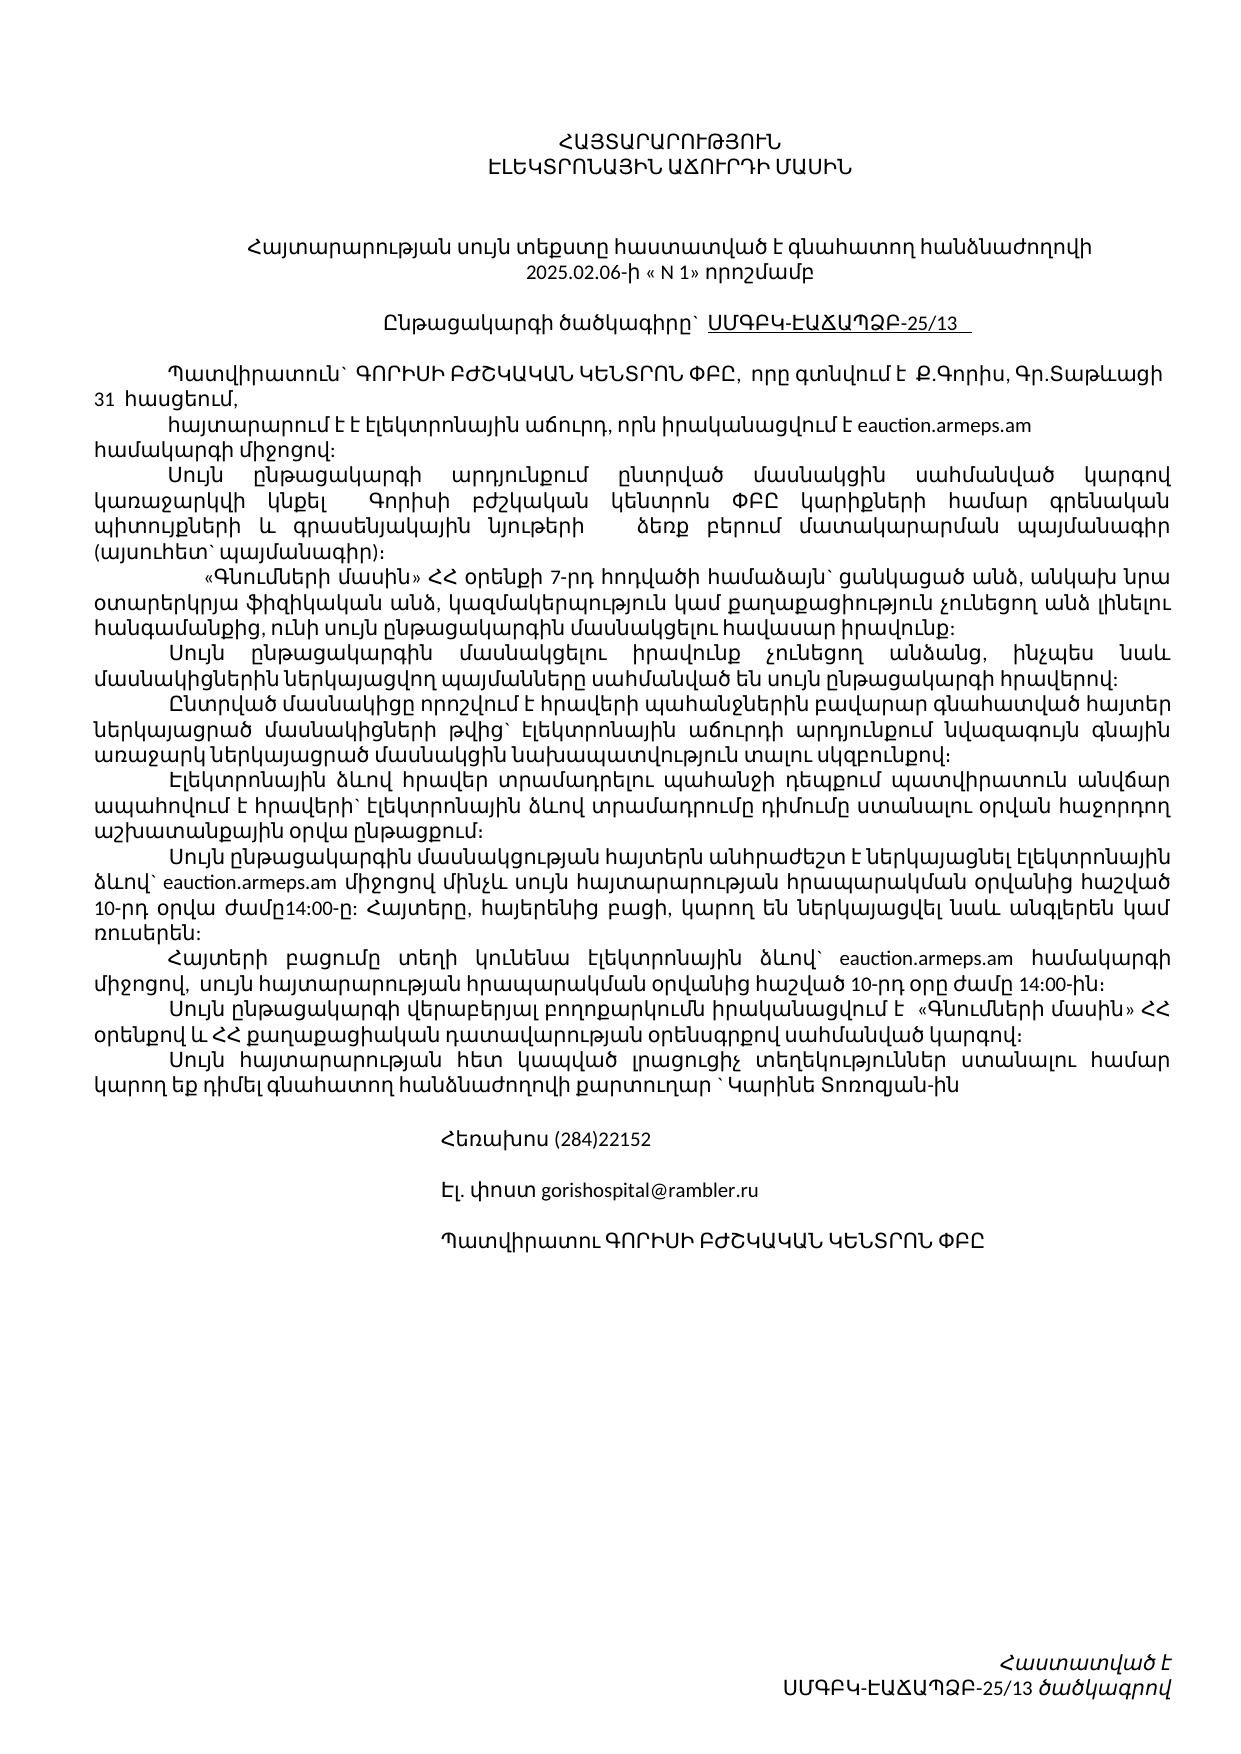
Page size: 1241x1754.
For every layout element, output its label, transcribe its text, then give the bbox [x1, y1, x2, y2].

text Էլեկտրոնային ձևով հրավեր տրամադրելու պահանջի դեպքում պատվիրատուն անվճար ապահովում է հրավերի` էլեկտրոնային ձևով տրամադրումը դիմումը ստանալու օրվան հաջորդող աշխատանքային օրվա ընթացքում։ [94, 768, 1171, 844]
text 2025.02.06 -ի « N 1» որոշմամբ [94, 259, 1171, 285]
text Պատվիրատու ԳՈՐԻՍԻ ԲԺՇԿԱԿԱՆ ԿԵՆՏՐՈՆ ՓԲԸ [94, 1228, 1171, 1253]
text Էլ. փոստ gorishospital@rambler.ru [94, 1177, 1171, 1203]
text Հայտարարության սույն տեքստը հաստատված է գնահատող հանձնաժողովի [94, 234, 1171, 259]
text ՀԱՅՏԱՐԱՐՈՒԹՅՈՒՆ [94, 129, 1171, 154]
text Սույն հայտարարության հետ կապված լրացուցիչ տեղեկություններ ստանալու համար կարող եք դիմել գնահատող հանձնաժողովի քարտուղար ` Կարինե Տոռոզյան-ին [94, 1047, 1171, 1098]
text ԷԼԵԿՏՐՈՆԱՅԻՆ ԱՃՈՒՐԴԻ ՄԱՍԻՆ [94, 154, 1171, 180]
text հայտարարում է է էլեկտրոնային աճուրդ, որն իրականացվում է eauction.armeps.am համակարգի միջոցով: [94, 412, 1171, 463]
text Հայտերի բացումը տեղի կունենա էլեկտրոնային ձևով` eauction.armeps.am համակարգի միջոցով, սույն հայտարարության հրապարակման օրվանից հաշված 10-րդ օրը ժամը 14:00-ին։ [94, 946, 1171, 996]
text Սույն ընթացակարգին մասնակցելու իրավունք չունեցող անձանց, ինչպես նաև մասնակիցներին ներկայացվող պայմանները սահմանված են սույն ընթացակարգի հրավերով: [94, 641, 1171, 691]
text Հեռախոս (284)22152 [94, 1126, 1171, 1152]
text Ընտրված մասնակիցը որոշվում է հրավերի պահանջներին բավարար գնահատված հայտեր ներկայացրած մասնակիցների թվից` էլեկտրոնային աճուրդի արդյունքում նվազագույն գնային առաջարկ ներկայացրած մասնակցին նախապատվություն տալու սկզբունքով։ [94, 691, 1171, 768]
text «Գնումների մասին» ՀՀ օրենքի 7-րդ հոդվածի համաձայն` ցանկացած անձ, անկախ նրա օտարերկրյա ֆիզիկական անձ, կազմակերպություն կամ քաղաքացիություն չունեցող անձ լինելու հանգամանքից, ունի սույն ընթացակարգին մասնակցելու հավասար իրավունք: [94, 564, 1171, 641]
text Ընթացակարգի ծածկագիրը` ՍՄԳԲԿ-ԷԱՃԱՊՁԲ-25/13 [94, 310, 1171, 336]
text ՍՄԳԲԿ-ԷԱՃԱՊՁԲ-25/13 ծածկագրով [94, 1675, 1171, 1701]
text Սույն ընթացակարգի արդյունքում ընտրված մասնակցին սահմանված կարգով կառաջարկվի կնքել Գորիսի բժշկական կենտրոն ՓԲԸ կարիքների համար գրենական պիտույքների և գրասենյակային նյութերի ձեռք բերում մատակարարման պայմանագիր (այսուհետ` պայմանագիր)։ [94, 463, 1171, 564]
text Սույն ընթացակարգին մասնակցության հայտերն անհրաժեշտ է ներկայացնել էլեկտրոնային ձևով` eauction.armeps.am միջոցով մինչև սույն հայտարարության հրապարակման օրվանից հաշված 10-րդ օրվա ժամը14:00-ը: Հայտերը, հայերենից բացի, կարող են ներկայացվել նաև անգլերեն կամ ռուսերեն: [94, 844, 1171, 946]
text Սույն ընթացակարգի վերաբերյալ բողոքարկումն իրականացվում է «Գնումների մասին» ՀՀ օրենքով և ՀՀ քաղաքացիական դատավարության օրենսգրքով սահմանված կարգով։ [94, 996, 1171, 1047]
text Հաստատված է [94, 1650, 1171, 1675]
text Պատվիրատուն` ԳՈՐԻՍԻ ԲԺՇԿԱԿԱՆ ԿԵՆՏՐՈՆ ՓԲԸ, որը գտնվում է Ք.Գորիս, Գր.Տաթևացի 31 հասցեում, [94, 361, 1171, 412]
